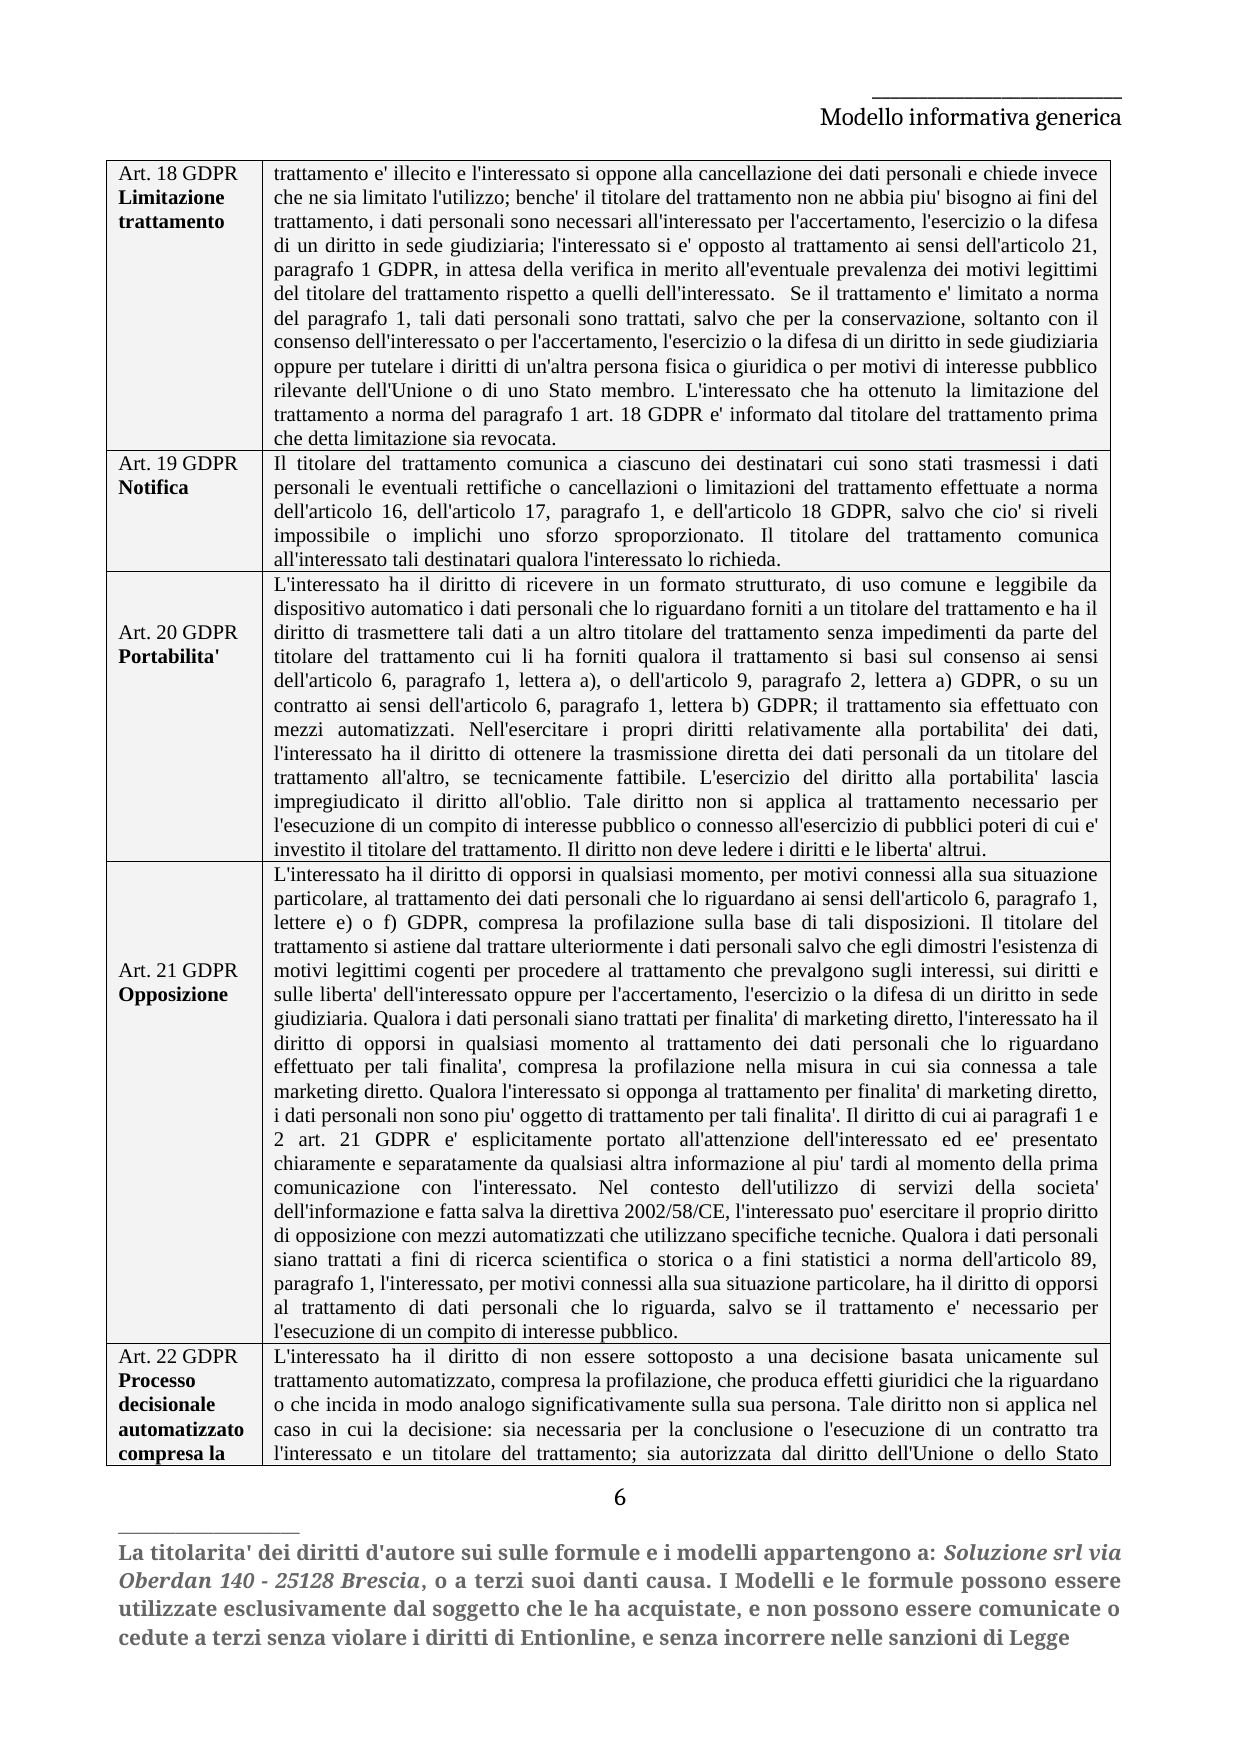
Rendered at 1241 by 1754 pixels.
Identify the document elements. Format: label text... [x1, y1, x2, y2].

table_cell L'interessato ha il diritto di opporsi in qualsiasi momento, per motivi connessi alla sua situazione particolare, al trattamento dei dati personali che lo riguardano ai sensi dell'articolo 6, paragrafo 1, lettere e) o f) GDPR, compresa la profilazione sulla base di tali disposizioni. Il titolare del trattamento si astiene dal trattare ulteriormente i dati personali salvo che egli dimostri l'esistenza di motivi legittimi cogenti per procedere al trattamento che prevalgono sugli interessi, sui diritti e sulle liberta' dell'interessato oppure per l'accertamento, l'esercizio o la difesa di un diritto in sede giudiziaria. Qualora i dati personali siano trattati per finalita' di marketing diretto, l'interessato ha il diritto di opporsi in qualsiasi momento al trattamento dei dati personali che lo riguardano effettuato per tali finalita', compresa la profilazione nella misura in cui sia connessa a tale marketing diretto. Qualora l'interessato si opponga al trattamento per finalita' di marketing diretto, i dati personali non sono piu' oggetto di trattamento per tali finalita'. Il diritto di cui ai paragrafi 1 e 2 art. 21 GDPR e' esplicitamente portato all'attenzione dell'interessato ed ee' presentato chiaramente e separatamente da qualsiasi altra informazione al piu' tardi al momento della prima comunicazione con l'interessato. Nel contesto dell'utilizzo di servizi della societa' dell'informazione e fatta salva la direttiva 2002/58/CE, l'interessato puo' esercitare il proprio diritto di opposizione con mezzi automatizzati che utilizzano specifiche tecniche. Qualora i dati personali siano trattati a fini di ricerca scientifica o storica o a fini statistici a norma dell'articolo 89, paragrafo 1, l'interessato, per motivi connessi alla sua situazione particolare, ha il diritto di opporsi al trattamento di dati personali che lo riguarda, salvo se il trattamento e' necessario per l'esecuzione di un compito di interesse pubblico. [263, 862, 1110, 1343]
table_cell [263, 161, 1110, 450]
table_cell L'interessato ha il diritto di ricevere in un formato strutturato, di uso comune e leggibile da dispositivo automatico i dati personali che lo riguardano forniti a un titolare del trattamento e ha il diritto di trasmettere tali dati a un altro titolare del trattamento senza impedimenti da parte del titolare del trattamento cui li ha forniti qualora il trattamento si basi sul consenso ai sensi dell'articolo 6, paragrafo 1, lettera a), o dell'articolo 9, paragrafo 2, lettera a) GDPR, o su un contratto ai sensi dell'articolo 6, paragrafo 1, lettera b) GDPR; il trattamento sia effettuato con mezzi automatizzati. Nell'esercitare i propri diritti relativamente alla portabilita' dei dati, l'interessato ha il diritto di ottenere la trasmissione diretta dei dati personali da un titolare del trattamento all'altro, se tecnicamente fattibile. L'esercizio del diritto alla portabilita' lascia impregiudicato il diritto all'oblio. Tale diritto non si applica al trattamento necessario per l'esecuzione di un compito di interesse pubblico o connesso all'esercizio di pubblici poteri di cui e' investito il titolare del trattamento. Il diritto non deve ledere i diritti e le liberta' altrui. [263, 572, 1110, 861]
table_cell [107, 1344, 262, 1464]
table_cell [263, 1344, 1110, 1464]
table_cell Il titolare del trattamento comunica a ciascuno dei destinatari cui sono stati trasmessi i dati personali le eventuali rettifiche o cancellazioni o limitazioni del trattamento effettuate a norma dell'articolo 16, dell'articolo 17, paragrafo 1, e dell'articolo 18 GDPR, salvo che cio' si riveli impossibile o implichi uno sforzo sproporzionato. Il titolare del trattamento comunica all'interessato tali destinatari qualora l'interessato lo richieda. [263, 451, 1110, 571]
table_cell Art. 20 GDPR Portabilita' [107, 572, 262, 861]
table_cell Art. 21 GDPR Opposizione [107, 862, 262, 1343]
table_cell Art. 19 GDPR Notifica [107, 451, 262, 571]
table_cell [107, 161, 262, 450]
